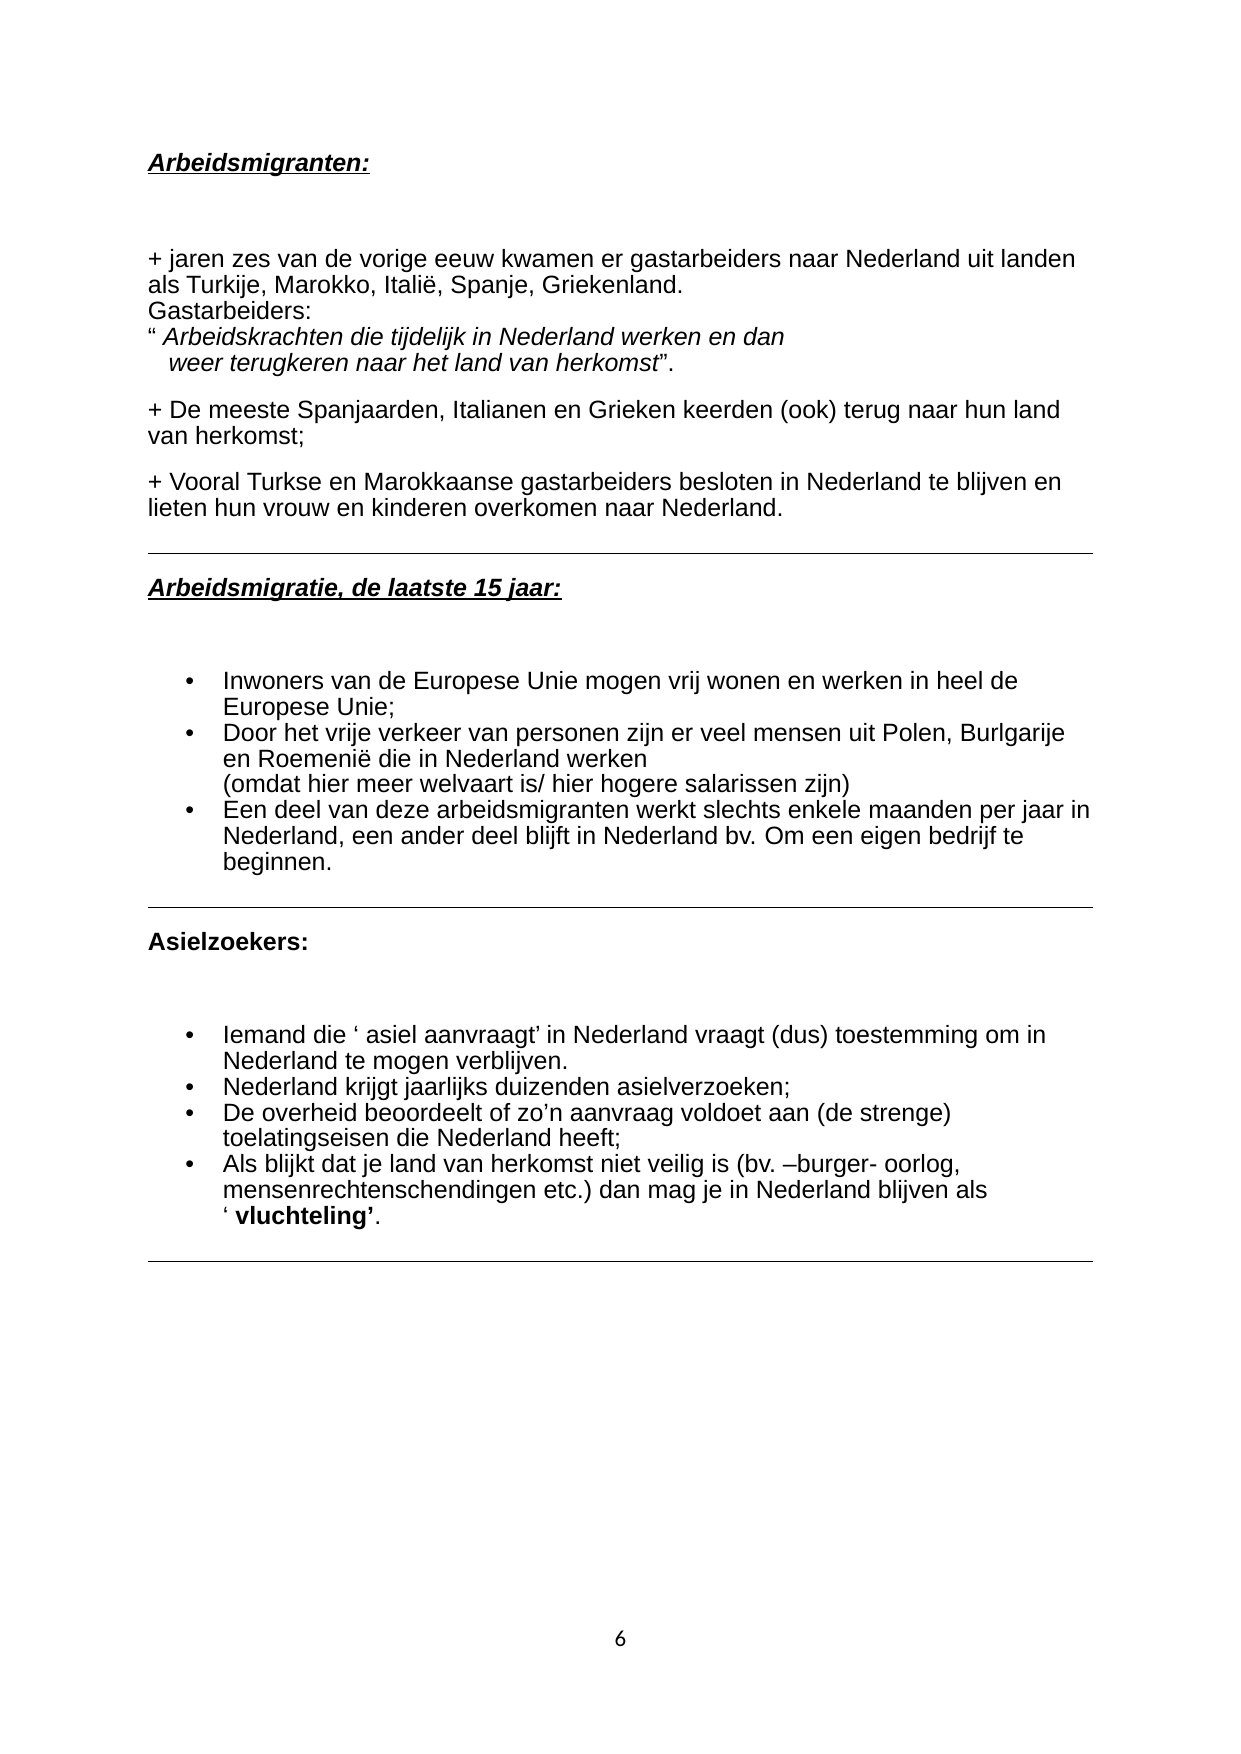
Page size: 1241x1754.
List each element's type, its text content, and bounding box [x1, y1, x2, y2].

text + De meeste Spanjaarden, Italianen en Grieken keerden (ook) terug naar hun land van herkomst; [148, 398, 1093, 449]
list Iemand die ‘ asiel aanvraagt’ in Nederland vraagt (dus) toestemming om in Nederland te mogen verblijven. [185, 1023, 1093, 1074]
text + Vooral Turkse en Marokkaanse gastarbeiders besloten in Nederland te blijven en lieten hun vrouw en kinderen overkomen naar Nederland. [148, 470, 1093, 522]
list Door het vrije verkeer van personen zijn er veel mensen uit Polen, Burlgarije en Roemenië die in Nederland werken (omdat hier meer welvaart is/ hier hogere salarissen zijn) [185, 721, 1093, 798]
text Arbeidsmigranten: [148, 148, 1093, 176]
list Als blijkt dat je land van herkomst niet veilig is (bv. –burger- oorlog, mensenrechtenschendingen etc.) dan mag je in Nederland blijven als ‘ vluchteling’. [185, 1152, 1093, 1230]
text Arbeidsmigratie, de laatste 15 jaar: [148, 573, 1093, 602]
list Nederland krijgt jaarlijks duizenden asielverzoeken; [185, 1074, 1093, 1100]
text + jaren zes van de vorige eeuw kwamen er gastarbeiders naar Nederland uit landen als Turkije, Marokko, Italië, Spanje, Griekenland. Gastarbeiders: “ Arbeidskrachten die tijdelijk in Nederland werken en dan weer terugkeren naar het land van herkomst”. [148, 247, 1093, 377]
list Inwoners van de Europese Unie mogen vrij wonen en werken in heel de Europese Unie; [185, 669, 1093, 721]
list Een deel van deze arbeidsmigranten werkt slechts enkele maanden per jaar in Nederland, een ander deel blijft in Nederland bv. Om een eigen bedrijf te beginnen. [185, 798, 1093, 876]
list De overheid beoordeelt of zo’n aanvraag voldoet aan (de strenge) toelatingseisen die Nederland heeft; [185, 1100, 1093, 1152]
text Asielzoekers: [148, 927, 1093, 956]
